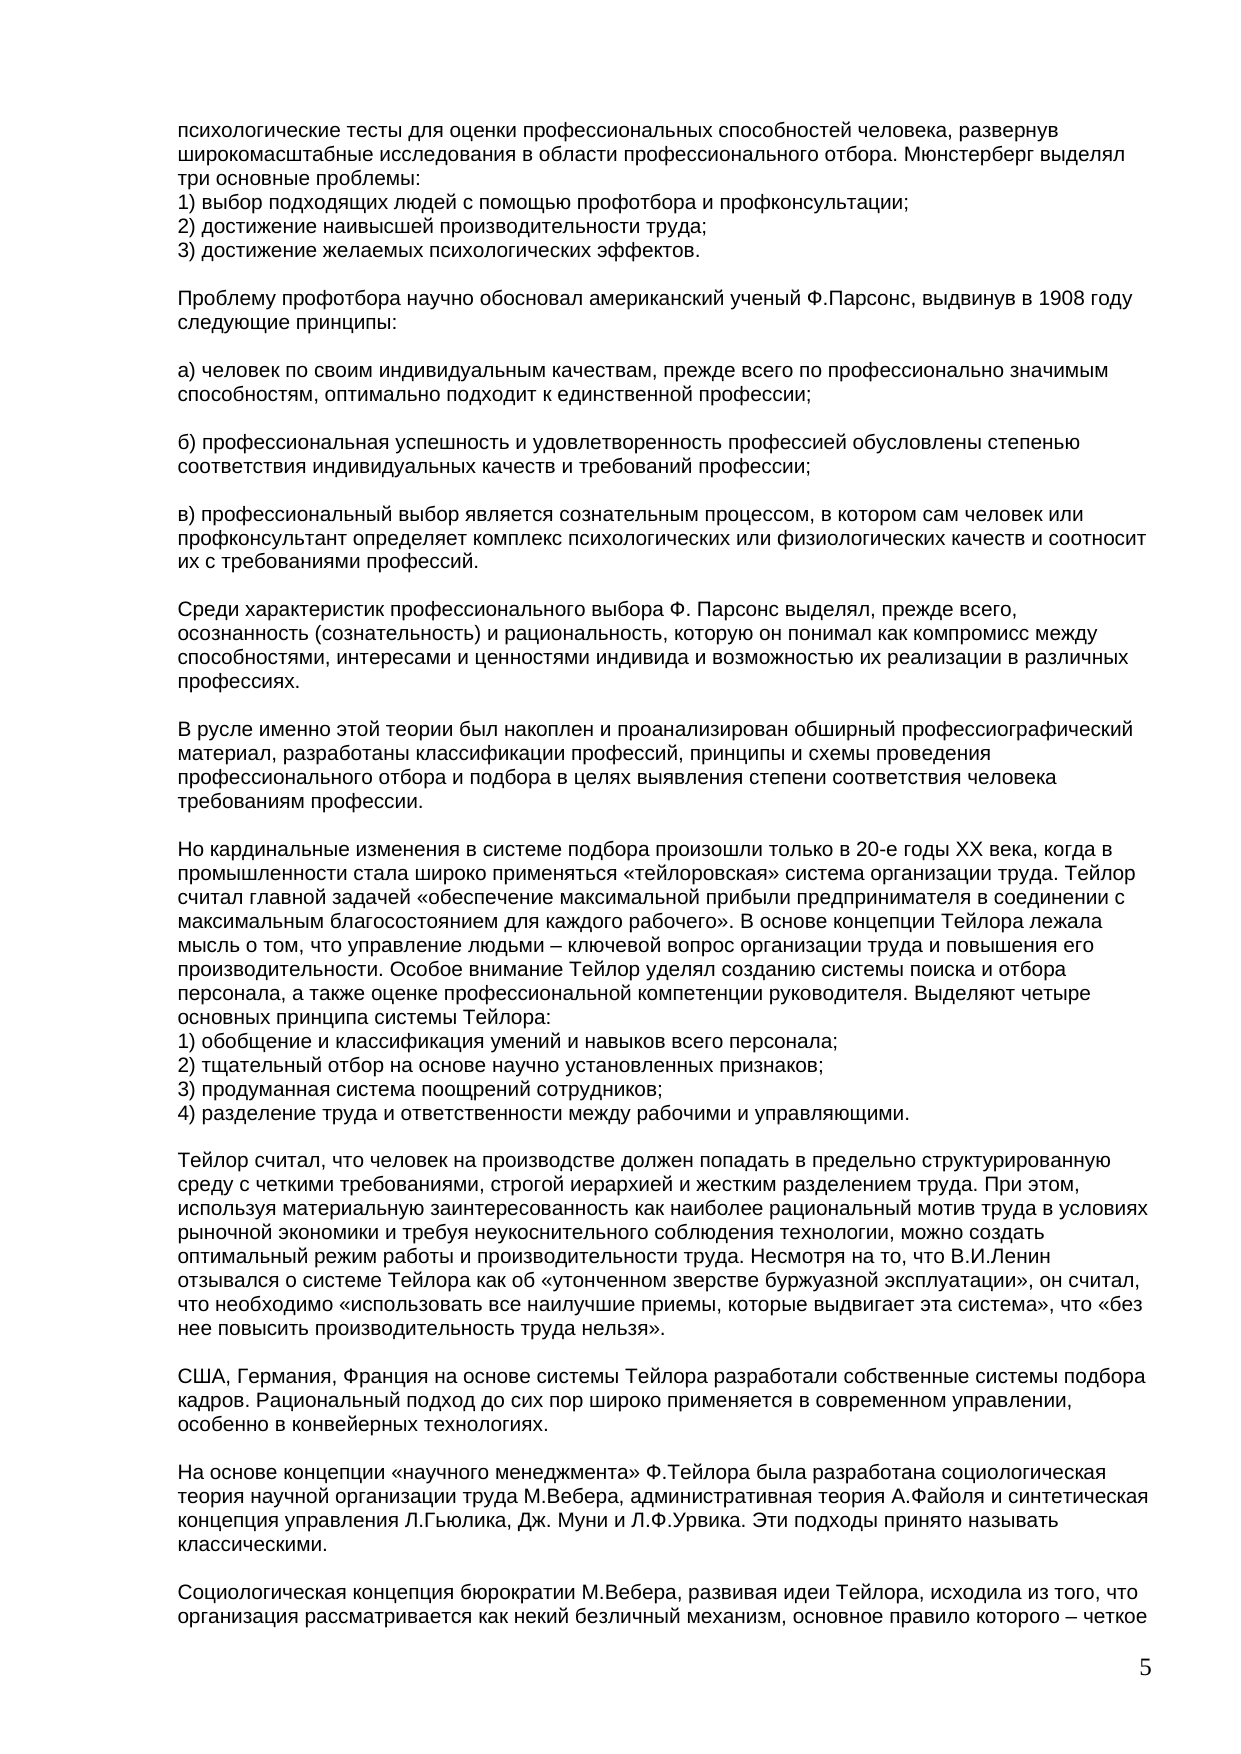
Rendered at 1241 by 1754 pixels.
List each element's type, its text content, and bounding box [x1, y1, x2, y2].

text 1) обобщение и классификация умений и навыков всего персонала; 2) тщательный отбор на основе научно установленных признаков; 3) продуманная система поощрений сотрудников; 4) разделение труда и ответственности между рабочими и управляющими. [177, 1028, 1152, 1124]
text 1) выбор подходящих людей с помощью профотбора и профконсультации; 2) достижение наивысшей производительности труда; 3) достижение желаемых психологических эффектов. [177, 190, 1152, 262]
text Проблему профотбора научно обосновал американский ученый Ф.Парсонс, выдвинув в 1908 году следующие принципы: а) человек по своим индивидуальным качествам, прежде всего по профессионально значимым способностям, оптимально подходит к единственной профессии; б) профессиональная успешность и удовлетворенность профессией обусловлены степенью соответствия индивидуальных качеств и требований профессии; в) профессиональный выбор является сознательным процессом, в котором сам человек или профконсультант определяет комплекс психологических или физиологических качеств и соотносит их с требованиями профессий. Среди характеристик профессионального выбора Ф. Парсонс выделял, прежде всего, осознанность (сознательность) и рациональность, которую он понимал как компромисс между способностями, интересами и ценностями индивида и возможностью их реализации в различных профессиях. В русле именно этой теории был накоплен и проанализирован обширный профессиографический материал, разработаны классификации профессий, принципы и схемы проведения профессионального отбора и подбора в целях выявления степени соответствия человека требованиям профессии. Но кардинальные изменения в системе подбора произошли только в 20-е годы XX века, когда в промышленности стала широко применяться «тейлоровская» система организации труда. Тейлор считал главной задачей «обеспечение максимальной прибыли предпринимателя в соединении с максимальным благосостоянием для каждого рабочего». В основе концепции Тейлора лежала мысль о том, что управление людьми – ключевой вопрос организации труда и повышения его производительности. Особое внимание Тейлор уделял созданию системы поиска и отбора персонала, а также оценке профессиональной компетенции руководителя. Выделяют четыре основных принципа системы Тейлора: [177, 262, 1152, 1028]
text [177, 118, 1152, 190]
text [177, 1124, 1152, 1627]
